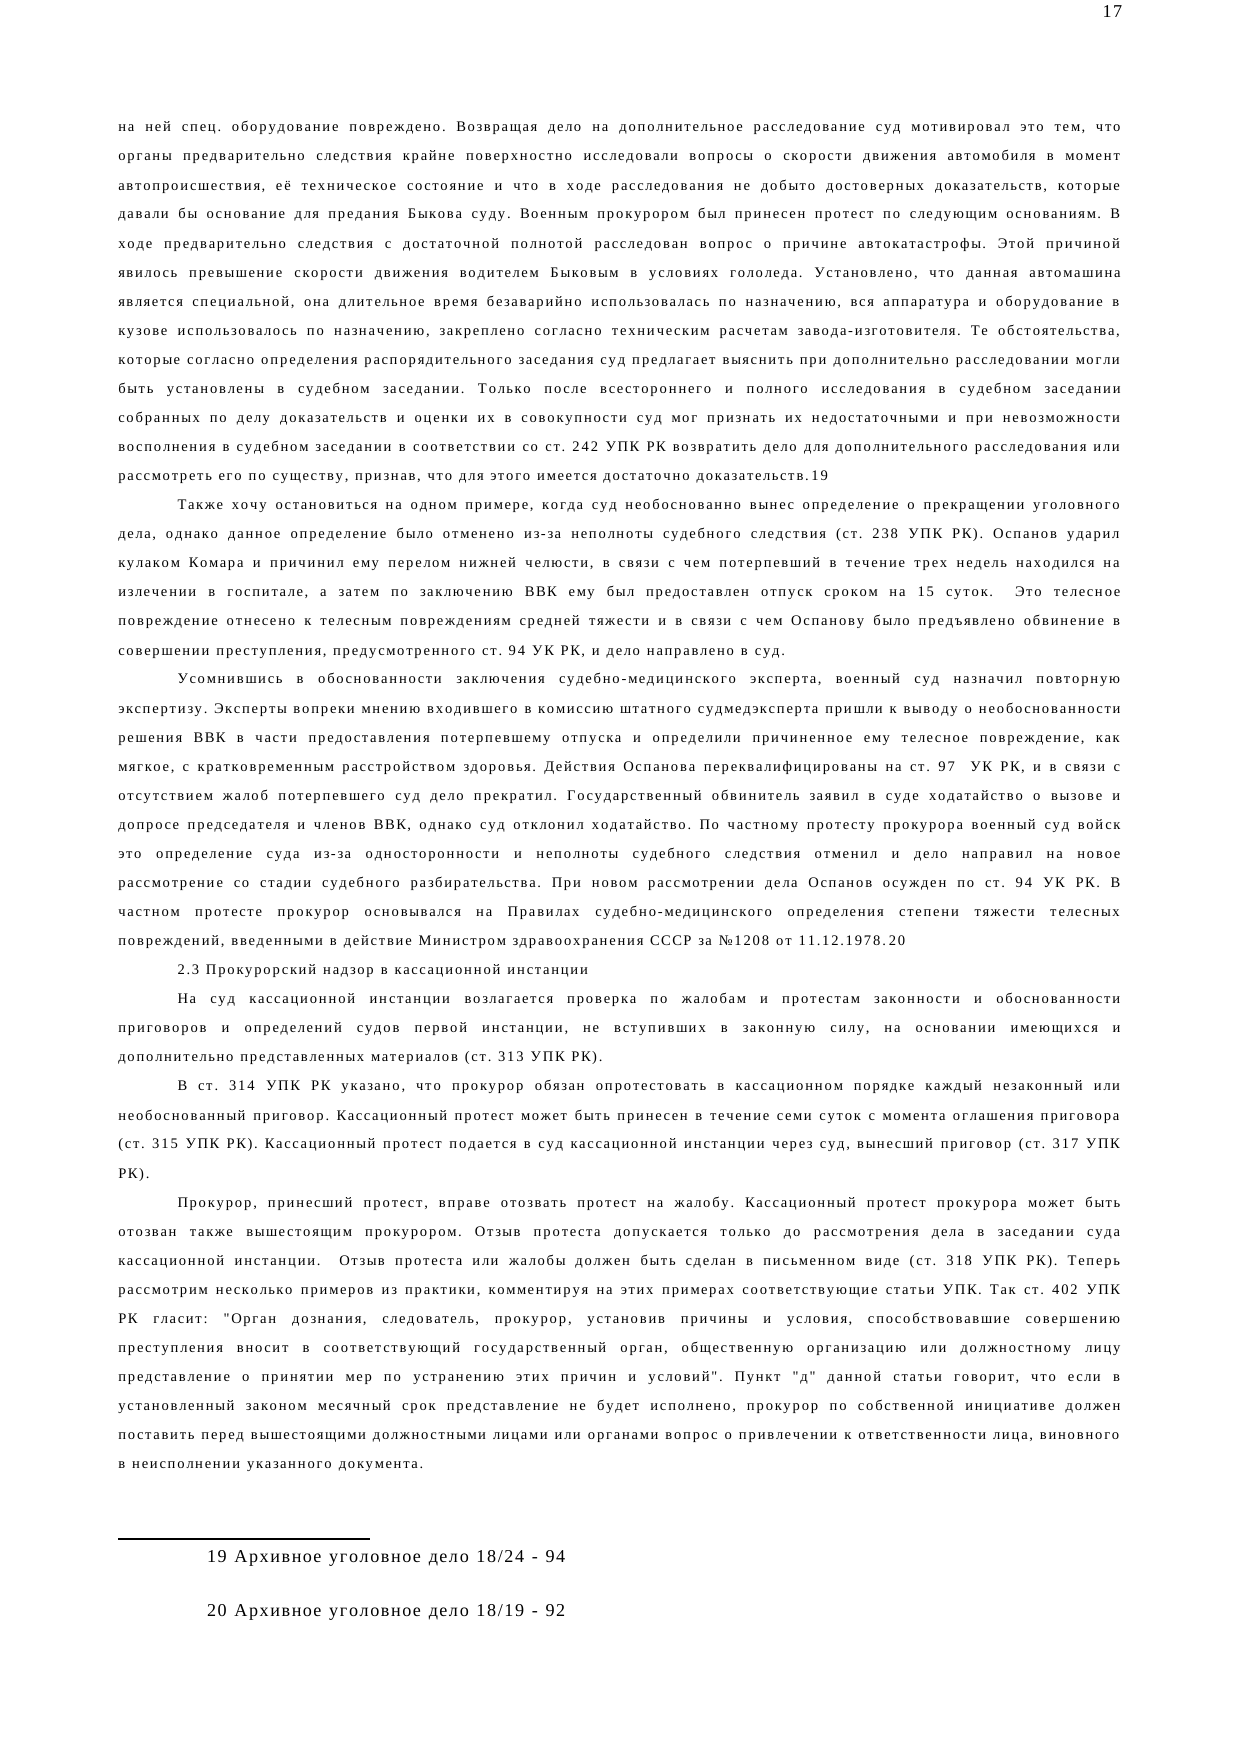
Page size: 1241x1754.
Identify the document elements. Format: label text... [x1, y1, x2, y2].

text Усомнившись в обоснованности заключения судебно-медицинского эксперта, военный суд назначил повторную экспертизу. Эксперты вопреки мнению входившего в комиссию штатного судмедэксперта пришли к выводу о необоснованности решения ВВК в части предоставления потерпевшему отпуска и определили причиненное ему телесное повреждение, как мягкое, с кратковременным расстройством здоровья. Действия Оспанова переквалифицированы на ст. 97 УК РК, и в связи с отсутствием жалоб потерпевшего суд дело прекратил. Государственный обвинитель заявил в суде ходатайство о вызове и допросе председателя и членов ВВК, однако суд отклонил ходатайство. По частному протесту прокурора военный суд войск это определение суда из-за односторонности и неполноты судебного следствия отменил и дело направил на новое рассмотрение со стадии судебного разбирательства. При новом рассмотрении дела Оспанов осужден по ст. 94 УК РК. В частном протесте прокурор основывался на Правилах судебно-медицинского определения степени тяжести телесных повреждений, введенными в действие Министром здравоохранения СССР за №1208 от 11.12.1978. [118, 670, 1122, 961]
text Прокурор, принесший протест, вправе отозвать протест на жалобу. Кассационный протест прокурора может быть отозван также вышестоящим прокурором. Отзыв протеста допускается только до рассмотрения дела в заседании суда кассационной инстанции. Отзыв протеста или жалобы должен быть сделан в письменном виде (ст. 318 УПК РК). Теперь рассмотрим несколько примеров из практики, комментируя на этих примерах соответствующие статьи УПК. Так ст. 402 УПК РК гласит: "Орган дознания, следователь, прокурор, установив причины и условия, способствовавшие совершению преступления вносит в соответствующий государственный орган, общественную организацию или должностному лицу представление о принятии мер по устранению этих причин и условий". Пункт "д" данной статьи говорит, что если в установленный законом месячный срок представление не будет исполнено, прокурор по собственной инициативе должен поставить перед вышестоящими должностными лицами или органами вопрос о привлечении к ответственности лица, виновного в неисполнении указанного документа. [118, 1193, 1122, 1484]
text На суд кассационной инстанции возлагается проверка по жалобам и протестам законности и обоснованности приговоров и определений судов первой инстанции, не вступивших в законную силу, на основании имеющихся и дополнительно представленных материалов (ст. 313 УПК РК). [118, 990, 1122, 1077]
text Также хочу остановиться на одном примере, когда суд необоснованно вынес определение о прекращении уголовного дела, однако данное определение было отменено из-за неполноты судебного следствия (ст. 238 УПК РК). Оспанов ударил кулаком Комара и причинил ему перелом нижней челюсти, в связи с чем потерпевший в течение трех недель находился на излечении в госпитале, а затем по заключению ВВК ему был предоставлен отпуск сроком на 15 суток. Это телесное повреждение отнесено к телесным повреждениям средней тяжести и в связи с чем Оспанову было предъявлено обвинение в совершении преступления, предусмотренного ст. 94 УК РК, и дело направлено в суд. [118, 496, 1122, 670]
text В ст. 314 УПК РК указано, что прокурор обязан опротестовать в кассационном порядке каждый незаконный или необоснованный приговор. Кассационный протест может быть принесен в течение семи суток с момента оглашения приговора (ст. 315 УПК РК). Кассационный протест подается в суд кассационной инстанции через суд, вынесший приговор (ст. 317 УПК РК). [118, 1077, 1122, 1193]
text 2.3 Прокурорский надзор в кассационной инстанции [118, 961, 1122, 990]
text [118, 118, 1122, 496]
